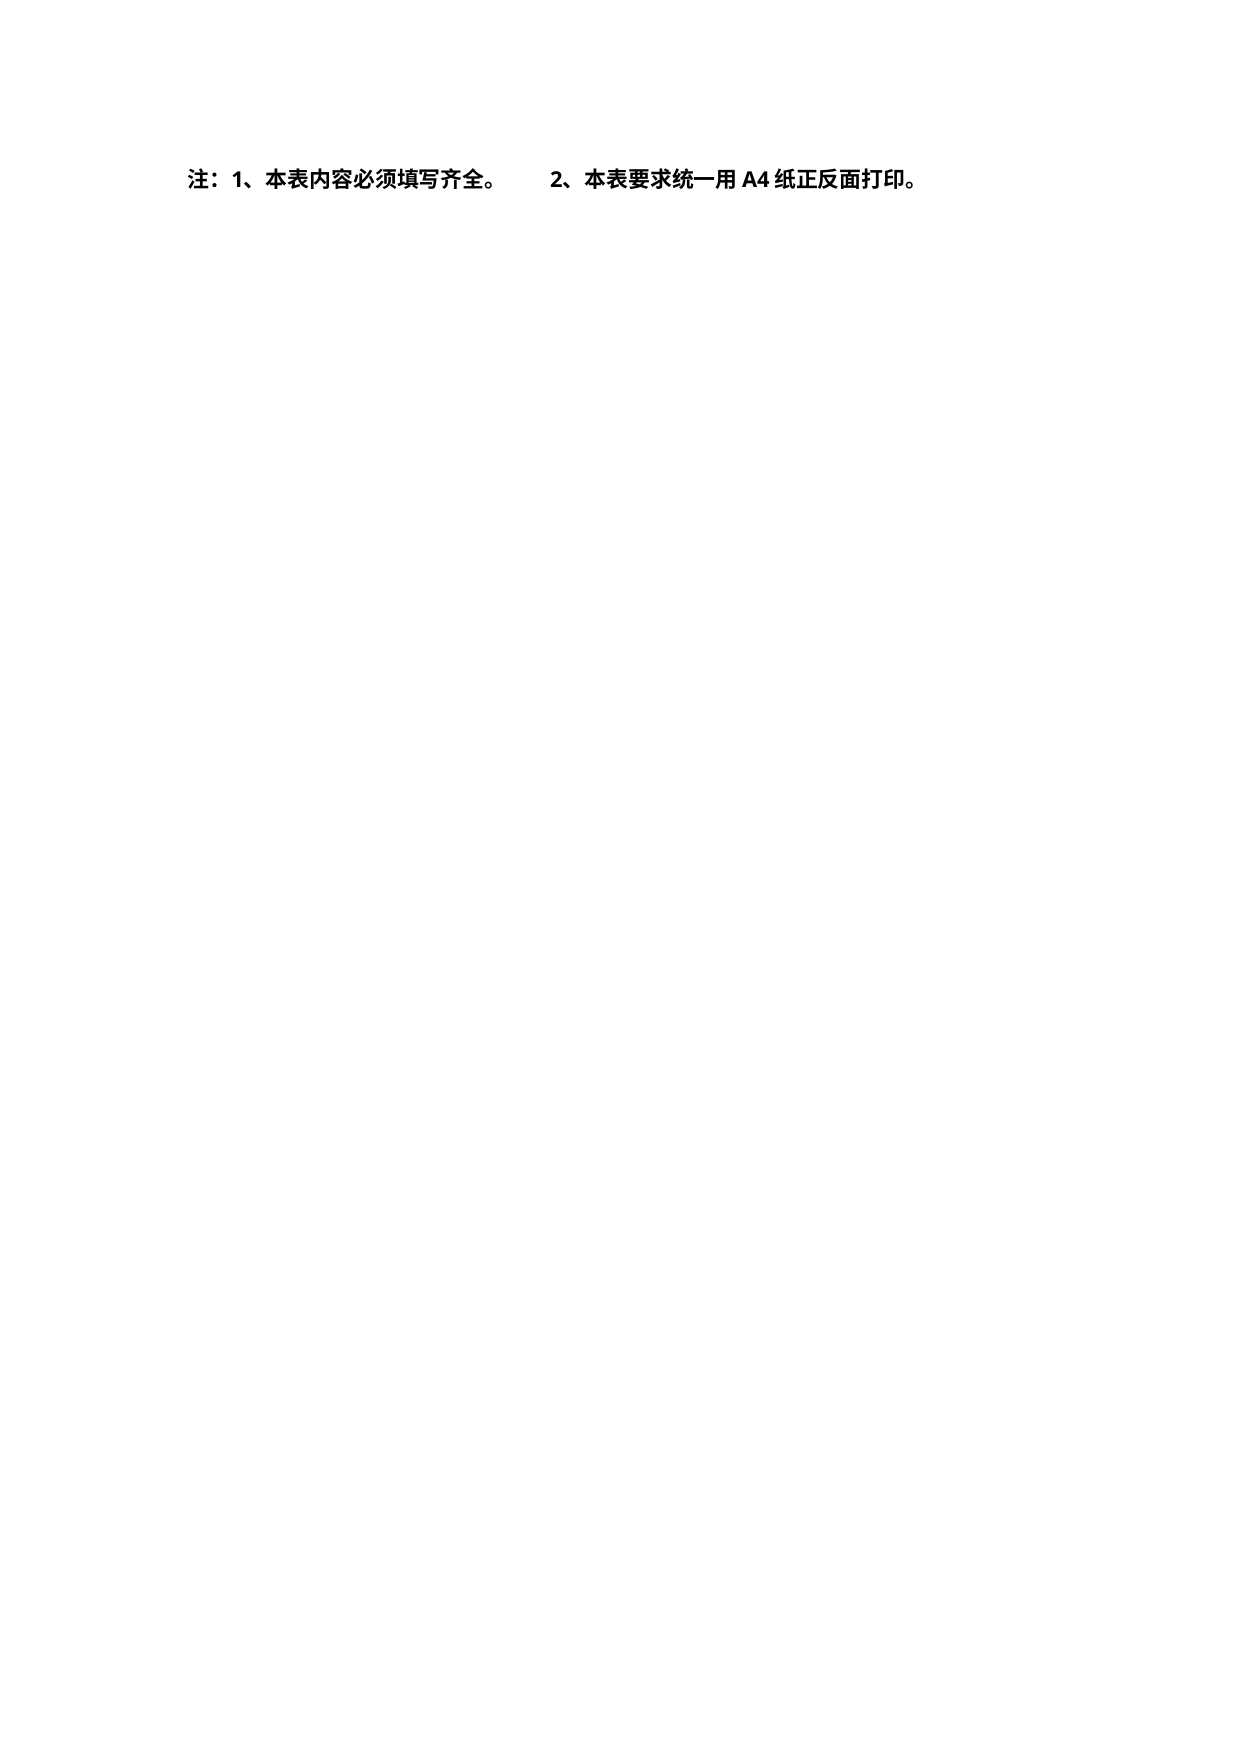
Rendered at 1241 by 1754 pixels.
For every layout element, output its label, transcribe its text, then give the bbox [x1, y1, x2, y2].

text 注：1、本表内容必须填写齐全。 2、本表要求统一用A4纸正反面打印。 [187, 162, 1053, 194]
